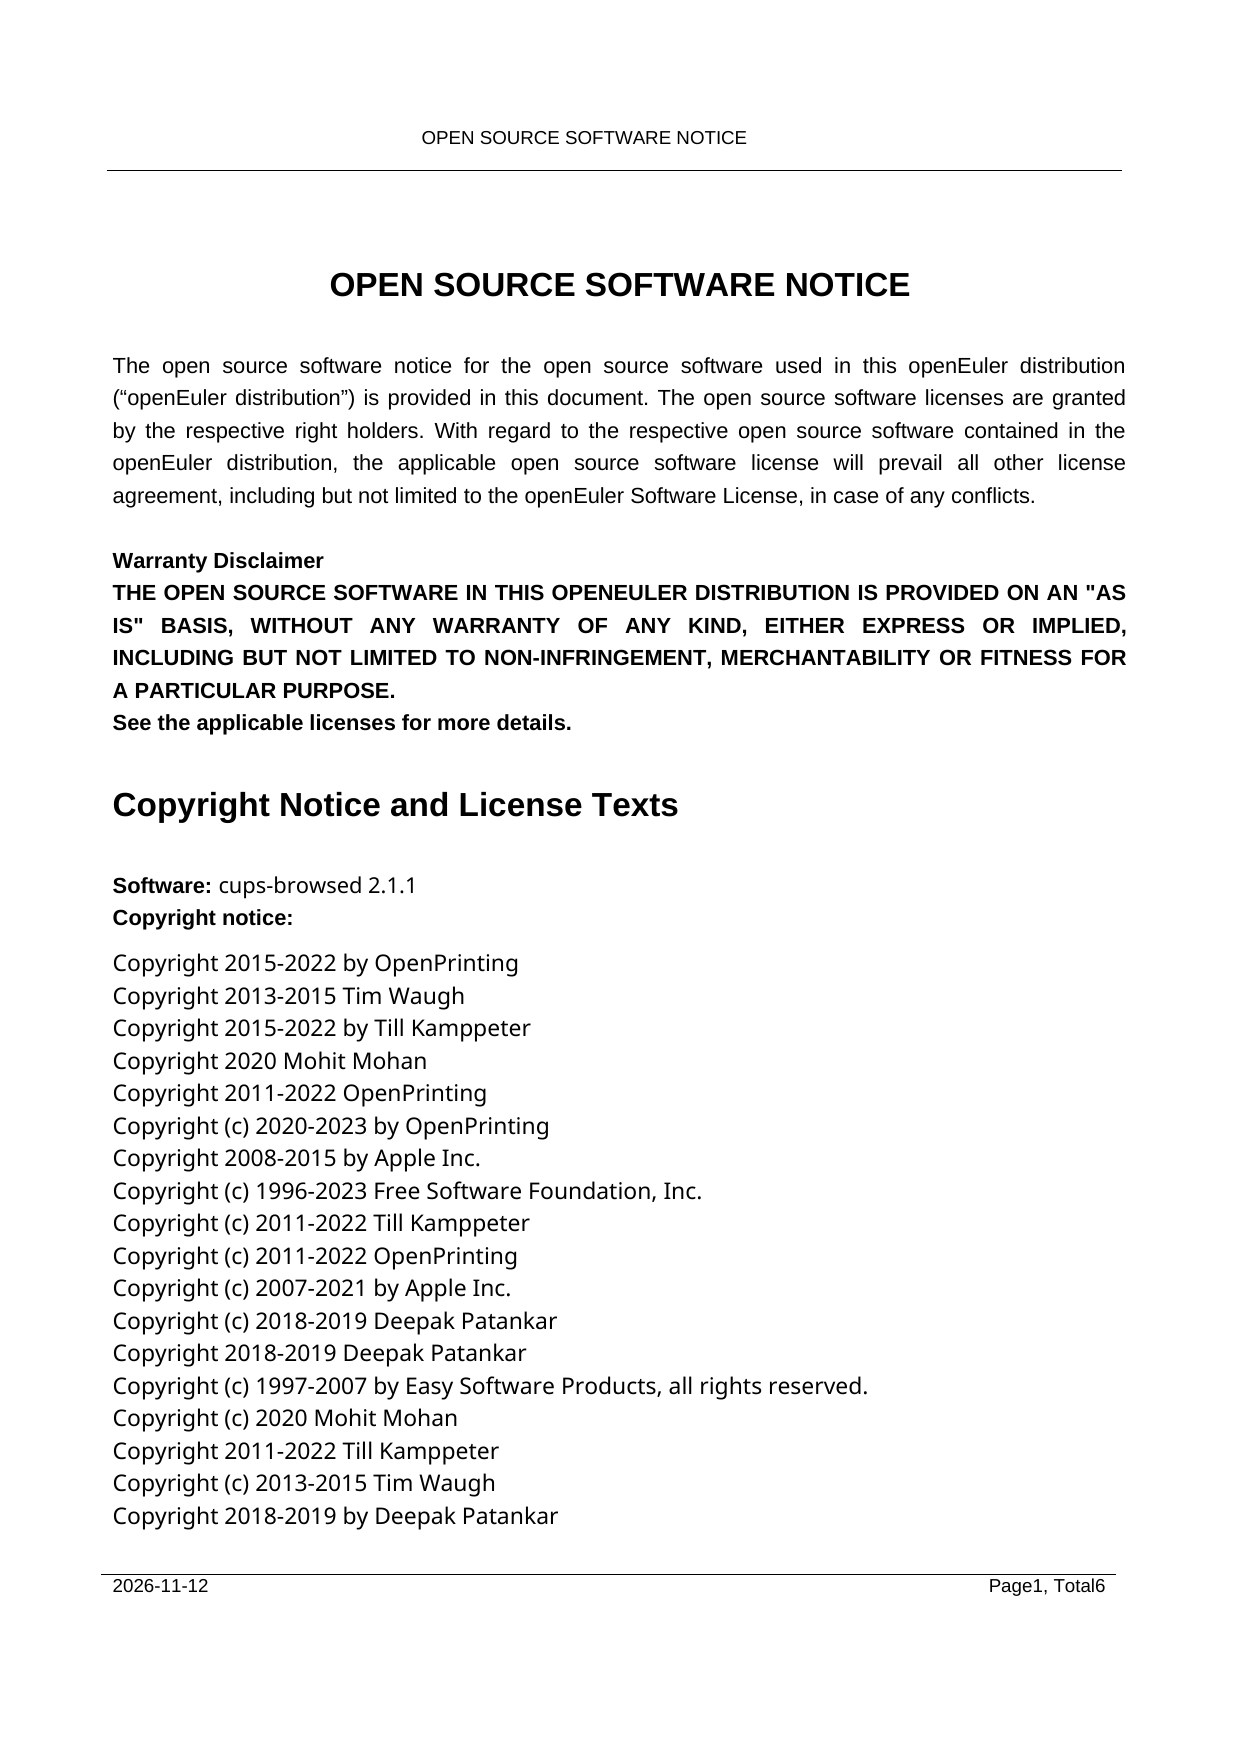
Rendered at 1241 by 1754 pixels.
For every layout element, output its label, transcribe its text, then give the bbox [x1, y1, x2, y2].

text THE OPEN SOURCE SOFTWARE IN THIS OPENEULER DISTRIBUTION IS PROVIDED ON AN "AS IS" BASIS, WITHOUT ANY WARRANTY OF ANY KIND, EITHER EXPRESS OR IMPLIED, INCLUDING BUT NOT LIMITED TO NON-INFRINGEMENT, MERCHANTABILITY OR FITNESS FOR A PARTICULAR PURPOSE. See the applicable licenses for more details. [112, 576, 1128, 739]
text OPEN SOURCE SOFTWARE NOTICE [112, 251, 1128, 316]
text Warranty Disclaimer [112, 544, 1128, 576]
text The open source software notice for the open source software used in this openEuler distribution (“openEuler distribution”) is provided in this document. The open source software licenses are granted by the respective right holders. With regard to the respective open source software contained in the openEuler distribution, the applicable open source software license will prevail all other license agreement, including but not limited to the openEuler Software License, in case of any conflicts. [112, 349, 1128, 511]
text Copyright Notice and License Texts [112, 771, 1128, 836]
text Copyright notice: [112, 901, 1128, 934]
title Software: cups-browsed 2.1.1 [112, 869, 1128, 901]
text Copyright 2015-2022 by OpenPrinting Copyright 2013-2015 Tim Waugh Copyright 2015-2022 by Till Kamppeter Copyright 2020 Mohit Mohan Copyright 2011-2022 OpenPrinting Copyright (c) 2020-2023 by OpenPrinting Copyright 2008-2015 by Apple Inc. Copyright (c) 1996-2023 Free Software Foundation, Inc. Copyright (c) 2011-2022 Till Kamppeter Copyright (c) 2011-2022 OpenPrinting Copyright (c) 2007-2021 by Apple Inc. Copyright (c) 2018-2019 Deepak Patankar Copyright 2018-2019 Deepak Patankar Copyright (c) 1997-2007 by Easy Software Products, all rights reserved. Copyright (c) 2020 Mohit Mohan Copyright 2011-2022 Till Kamppeter Copyright (c) 2013-2015 Tim Waugh Copyright 2018-2019 by Deepak Patankar [112, 947, 1128, 1564]
